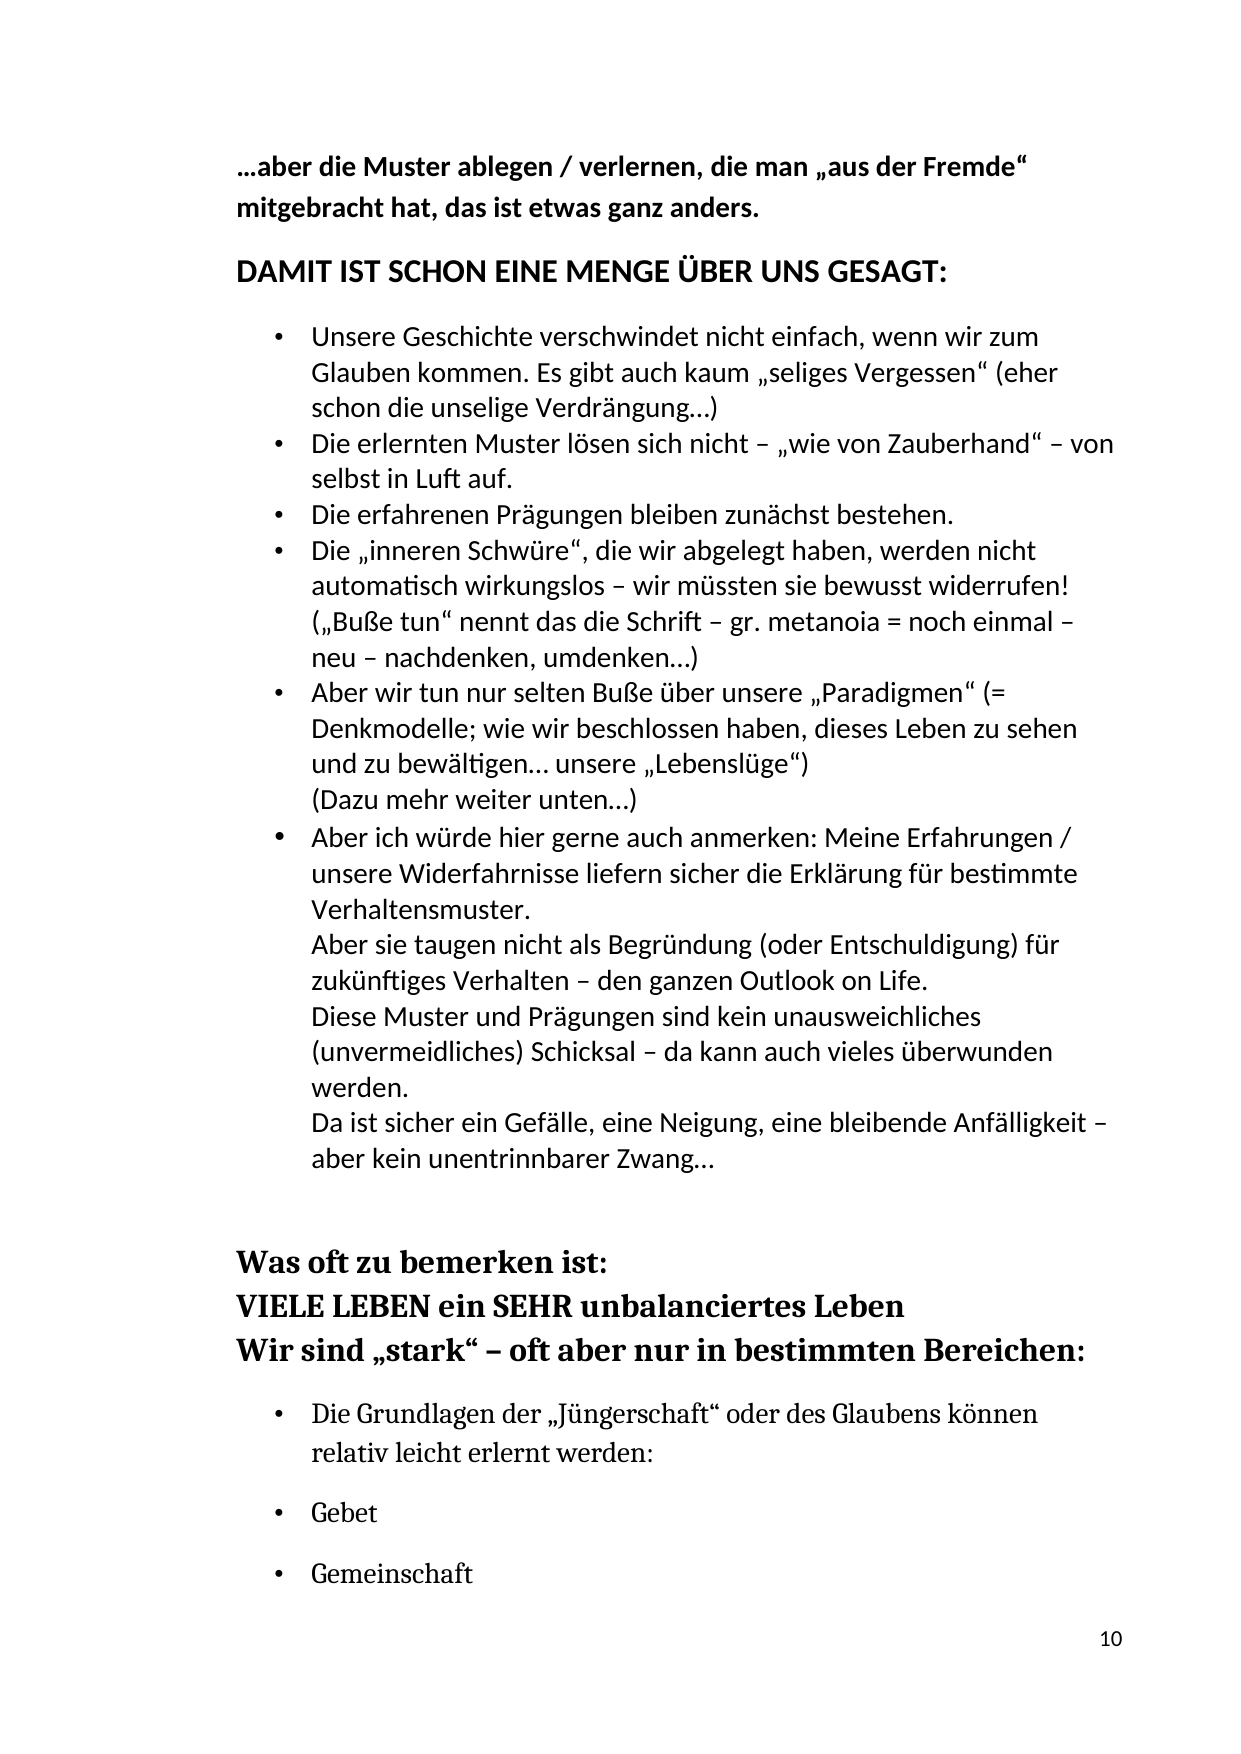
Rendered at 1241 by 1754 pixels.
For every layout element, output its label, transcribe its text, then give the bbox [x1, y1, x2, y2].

text Was oft zu bemerken ist: VIELE LEBEN ein SEHR unbalanciertes Leben Wir sind „stark“ – oft aber nur in bestimmten Bereichen: [236, 1243, 1122, 1370]
list Aber ich würde hier gerne auch anmerken: Meine Erfahrungen / unsere Widerfahrnisse liefern sicher die Erklärung für bestimmte Verhaltensmuster. Aber sie taugen nicht als Begründung (oder Entschuldigung) für zukünftiges Verhalten – den ganzen Outlook on Life. Diese Muster und Prägungen sind kein unausweichliches (unvermeidliches) Schicksal – da kann auch vieles überwunden werden. Da ist sicher ein Gefälle, eine Neigung, eine bleibende Anfälligkeit – aber kein unentrinnbarer Zwang… [274, 817, 1122, 1176]
list Die Grundlagen der „Jüngerschaft“ oder des Glaubens können relativ leicht erlernt werden: [274, 1396, 1122, 1469]
list Unsere Geschichte verschwindet nicht einfach, wenn wir zum Glauben kommen. Es gibt auch kaum „seliges Vergessen“ (eher schon die unselige Verdrängung…) [274, 318, 1122, 425]
list Aber wir tun nur selten Buße über unsere „Paradigmen“ (= Denkmodelle; wie wir beschlossen haben, dieses Leben zu sehen und zu bewältigen… unsere „Lebenslüge“) (Dazu mehr weiter unten…) [274, 674, 1122, 817]
list Die erfahrenen Prägungen bleiben zunächst bestehen. [274, 496, 1122, 532]
text DAMIT IST SCHON EINE MENGE ÜBER UNS GESAGT: [236, 250, 1122, 291]
list Die „inneren Schwüre“, die wir abgelegt haben, werden nicht automatisch wirkungslos – wir müssten sie bewusst widerrufen! („Buße tun“ nennt das die Schrift – gr. metanoia = noch einmal – neu – nachdenken, umdenken…) [274, 532, 1122, 674]
list Gebet [274, 1495, 1122, 1530]
list Gemeinschaft [274, 1556, 1122, 1591]
text …aber die Muster ablegen / verlernen, die man „aus der Fremde“ mitgebracht hat, das ist etwas ganz anders. [236, 148, 1122, 224]
list Die erlernten Muster lösen sich nicht – „wie von Zauberhand“ – von selbst in Luft auf. [274, 425, 1122, 496]
